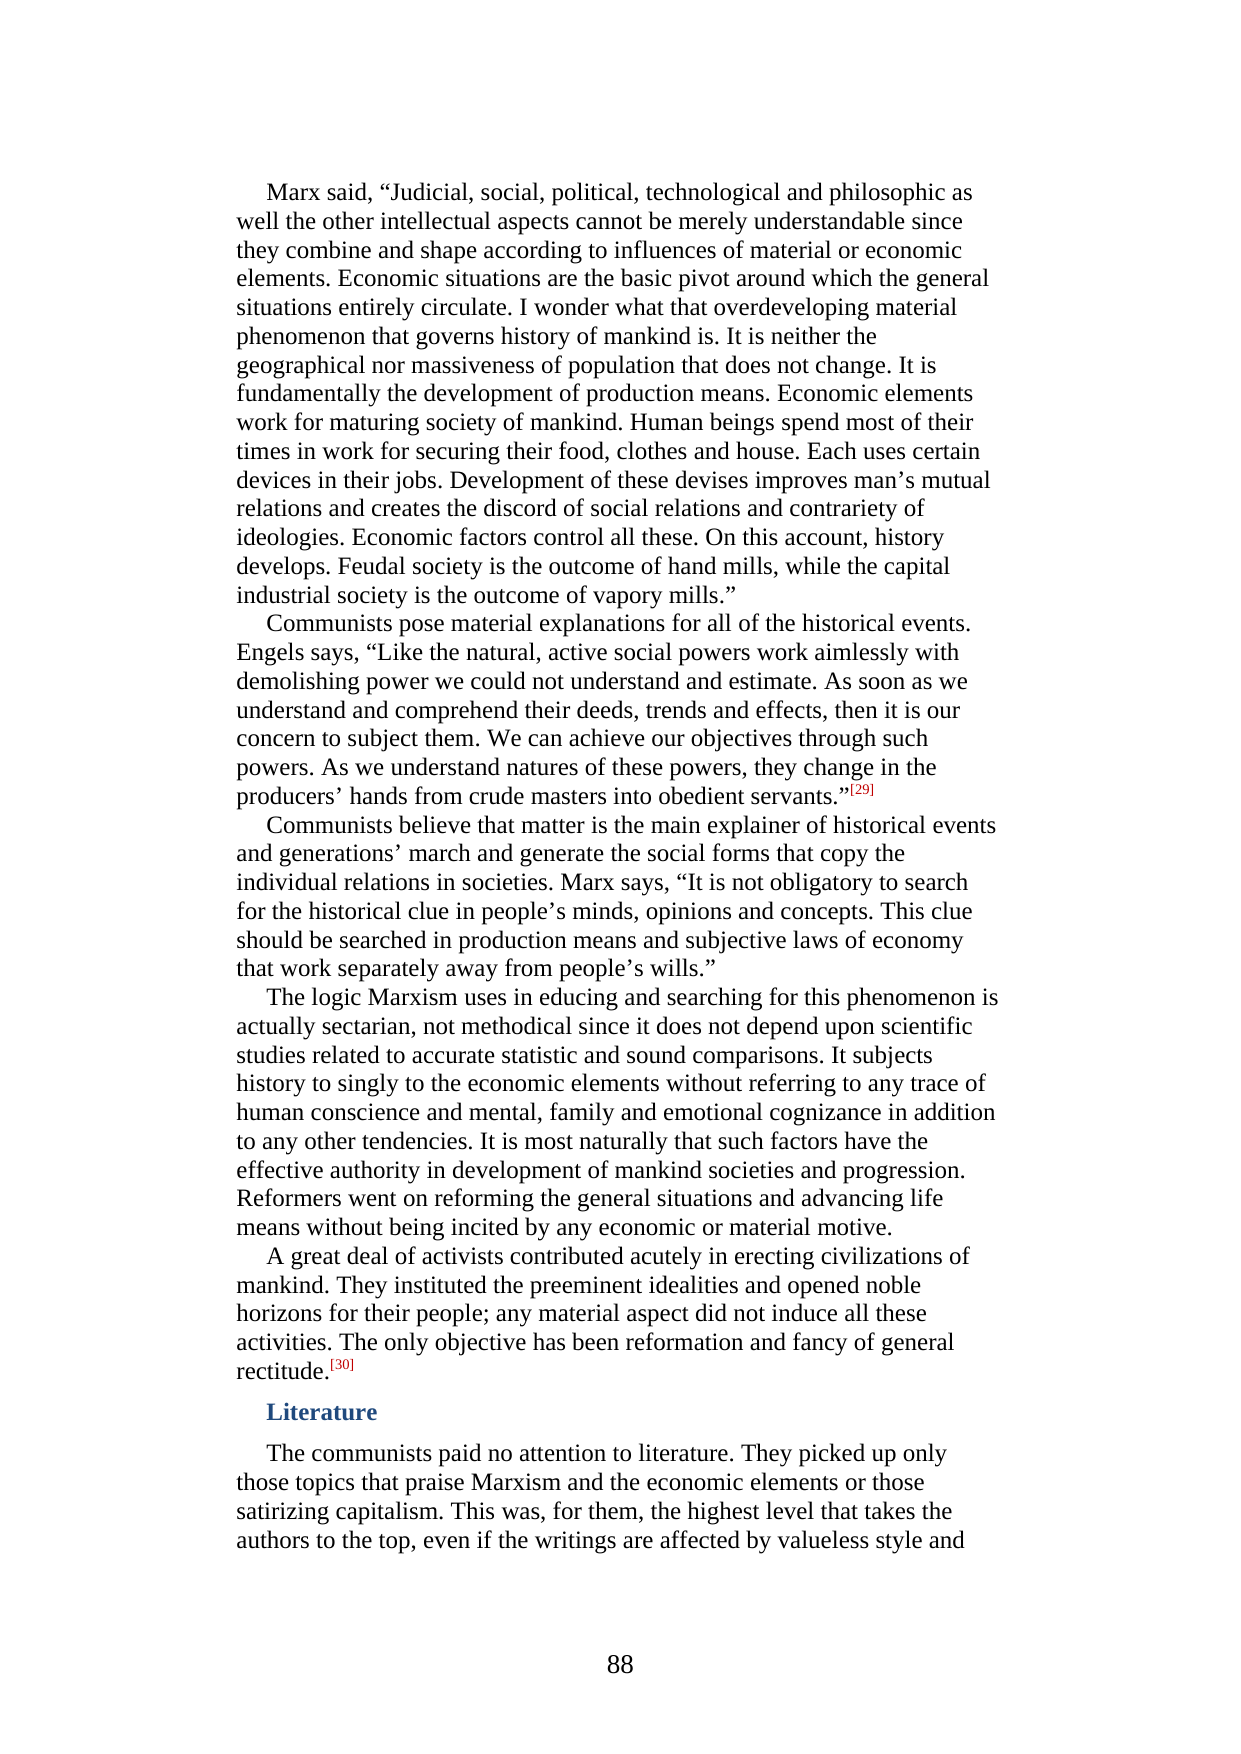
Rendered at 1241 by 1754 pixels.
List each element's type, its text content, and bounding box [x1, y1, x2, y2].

text A great deal of activists contributed acutely in erecting civilizations of mankind. They instituted the preeminent idealities and opened noble horizons for their people; any material aspect did not induce all these activities. The only objective has been reformation and fancy of general rectitude.[30] [236, 1241, 1004, 1385]
text Communists pose material explanations for all of the historical events. Engels says, “Like the natural, active social powers work aimlessly with demolishing power we could not understand and estimate. As soon as we understand and comprehend their deeds, trends and effects, then it is our concern to subject them. We can achieve our objectives through such powers. As we understand natures of these powers, they change in the producers’ hands from crude masters into obedient servants.”[29] [236, 608, 1004, 810]
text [236, 1438, 1004, 1553]
text Communists believe that matter is the main explainer of historical events and generations’ march and generate the social forms that copy the individual relations in societies. Marx says, “It is not obligatory to search for the historical clue in people’s minds, opinions and concepts. This clue should be searched in production means and subjective laws of economy that work separately away from people’s wills.” [236, 810, 1004, 982]
text Marx said, “Judicial, social, political, technological and philosophic as well the other intellectual aspects cannot be merely understandable since they combine and shape according to influences of material or economic elements. Economic situations are the basic pivot around which the general situations entirely circulate. I wonder what that overdeveloping material phenomenon that governs history of mankind is. It is neither the geographical nor massiveness of population that does not change. It is fundamentally the development of production means. Economic elements work for maturing society of mankind. Human beings spend most of their times in work for securing their food, clothes and house. Each uses certain devices in their jobs. Development of these devises improves man’s mutual relations and creates the discord of social relations and contrariety of ideologies. Economic factors control all these. On this account, history develops. Feudal society is the outcome of hand mills, while the capital industrial society is the outcome of vapory mills.” [236, 177, 1004, 608]
text The logic Marxism uses in educing and searching for this phenomenon is actually sectarian, not methodical since it does not depend upon scientific studies related to accurate statistic and sound comparisons. It subjects history to singly to the economic elements without referring to any trace of human conscience and mental, family and emotional cognizance in addition to any other tendencies. It is most naturally that such factors have the effective authority in development of mankind societies and progression. Reformers went on reforming the general situations and advancing life means without being incited by any economic or material motive. [236, 982, 1004, 1241]
subtitle Literature [236, 1397, 1004, 1426]
